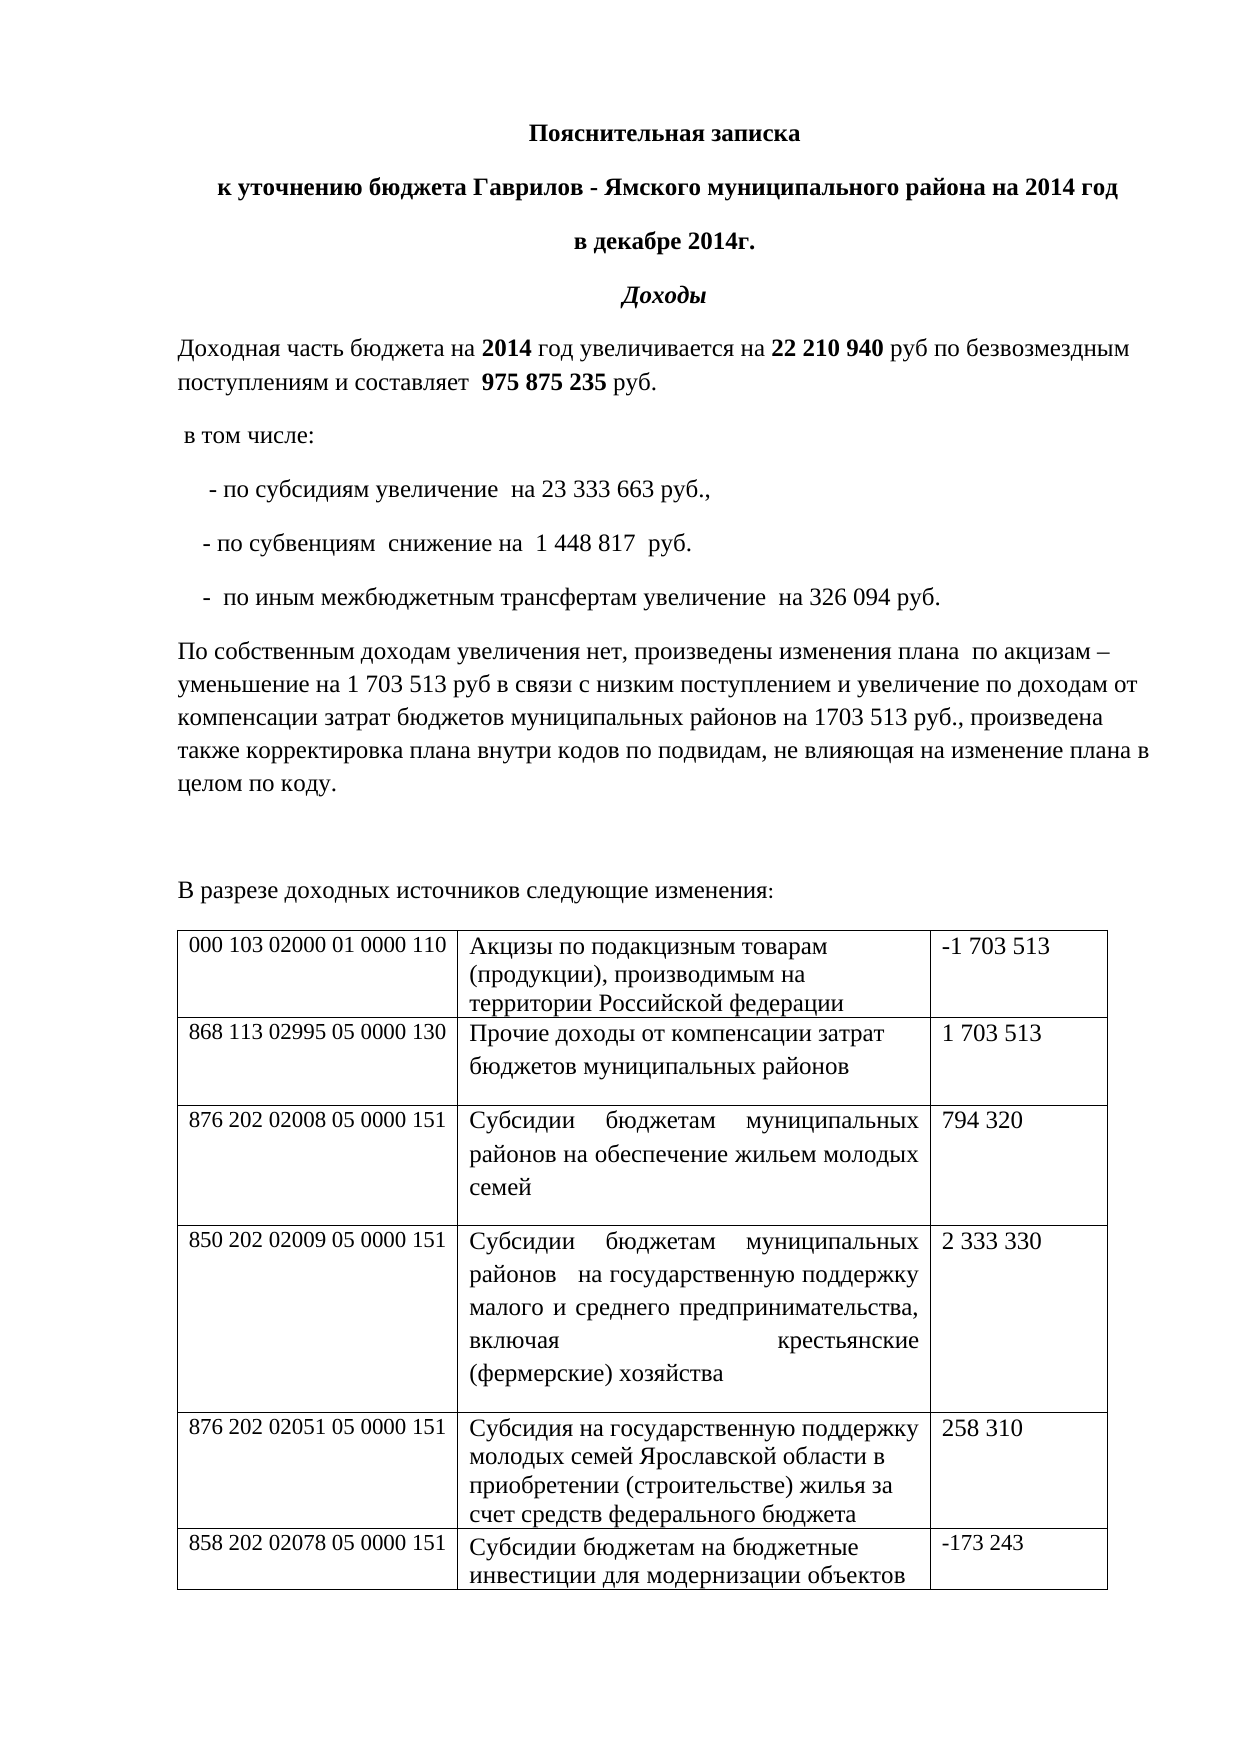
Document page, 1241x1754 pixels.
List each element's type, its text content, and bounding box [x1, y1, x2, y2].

text в том числе: [177, 420, 1152, 449]
table_cell Субсидии бюджетам муниципальных районов на обеспечение жильем молодых семей [458, 1106, 930, 1225]
table_cell 868 113 02995 05 0000 130 [178, 1018, 457, 1104]
table_cell Прочие доходы от компенсации затрат бюджетов муниципальных районов [458, 1018, 930, 1104]
table_cell 876 202 02051 05 0000 151 [178, 1413, 457, 1528]
table_cell -173 243 [931, 1529, 1107, 1589]
table_header Акцизы по подакцизным товарам (продукции), производимым на территории Российской федерации [458, 931, 930, 1017]
text - по субсидиям увеличение на 23 333 663 руб., [177, 474, 1152, 503]
table_cell Субсидии бюджетам муниципальных районов на государственную поддержку малого и среднего предпринимательства, включая крестьянские (фермерские) хозяйства [458, 1226, 930, 1412]
table_cell 2 333 330 [931, 1226, 1107, 1412]
text Доходы [177, 280, 1152, 308]
table_cell 794 320 [931, 1106, 1107, 1225]
text По собственным доходам увеличения нет, произведены изменения плана по акцизам – уменьшение на 1 703 513 руб в связи с низким поступлением и увеличение по доходам от компенсации затрат бюджетов муниципальных районов на 1703 513 руб., произведена также корректировка плана внутри кодов по подвидам, не влияющая на изменение плана в целом по коду. [177, 636, 1152, 797]
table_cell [178, 1529, 457, 1589]
text - по субвенциям снижение на 1 448 817 руб. [177, 528, 1152, 557]
table_header -1 703 513 [931, 931, 1107, 1017]
table_cell 850 202 02009 05 0000 151 [178, 1226, 457, 1412]
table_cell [458, 1529, 930, 1589]
table_cell 876 202 02008 05 0000 151 [178, 1106, 457, 1225]
table_cell Субсидия на государственную поддержку молодых семей Ярославской области в приобретении (строительстве) жилья за счет средств федерального бюджета [458, 1413, 930, 1528]
table_header 000 103 02000 01 0000 110 [178, 931, 457, 1017]
text к уточнению бюджета Гаврилов - Ямского муниципального района на 2014 год [177, 172, 1152, 201]
table_cell 258 310 [931, 1413, 1107, 1528]
text - по иным межбюджетным трансфертам увеличение на 326 094 руб. [177, 582, 1152, 611]
table_cell 1 703 513 [931, 1018, 1107, 1104]
text В разрезе доходных источников следующие изменения: [177, 876, 1152, 905]
text Доходная часть бюджета на 2014 год увеличивается на 22 210 940 руб по безвозмездным поступлениям и составляет 975 875 235 руб. [177, 333, 1152, 395]
text в декабре 2014г. [177, 226, 1152, 254]
text Пояснительная записка [177, 118, 1152, 147]
